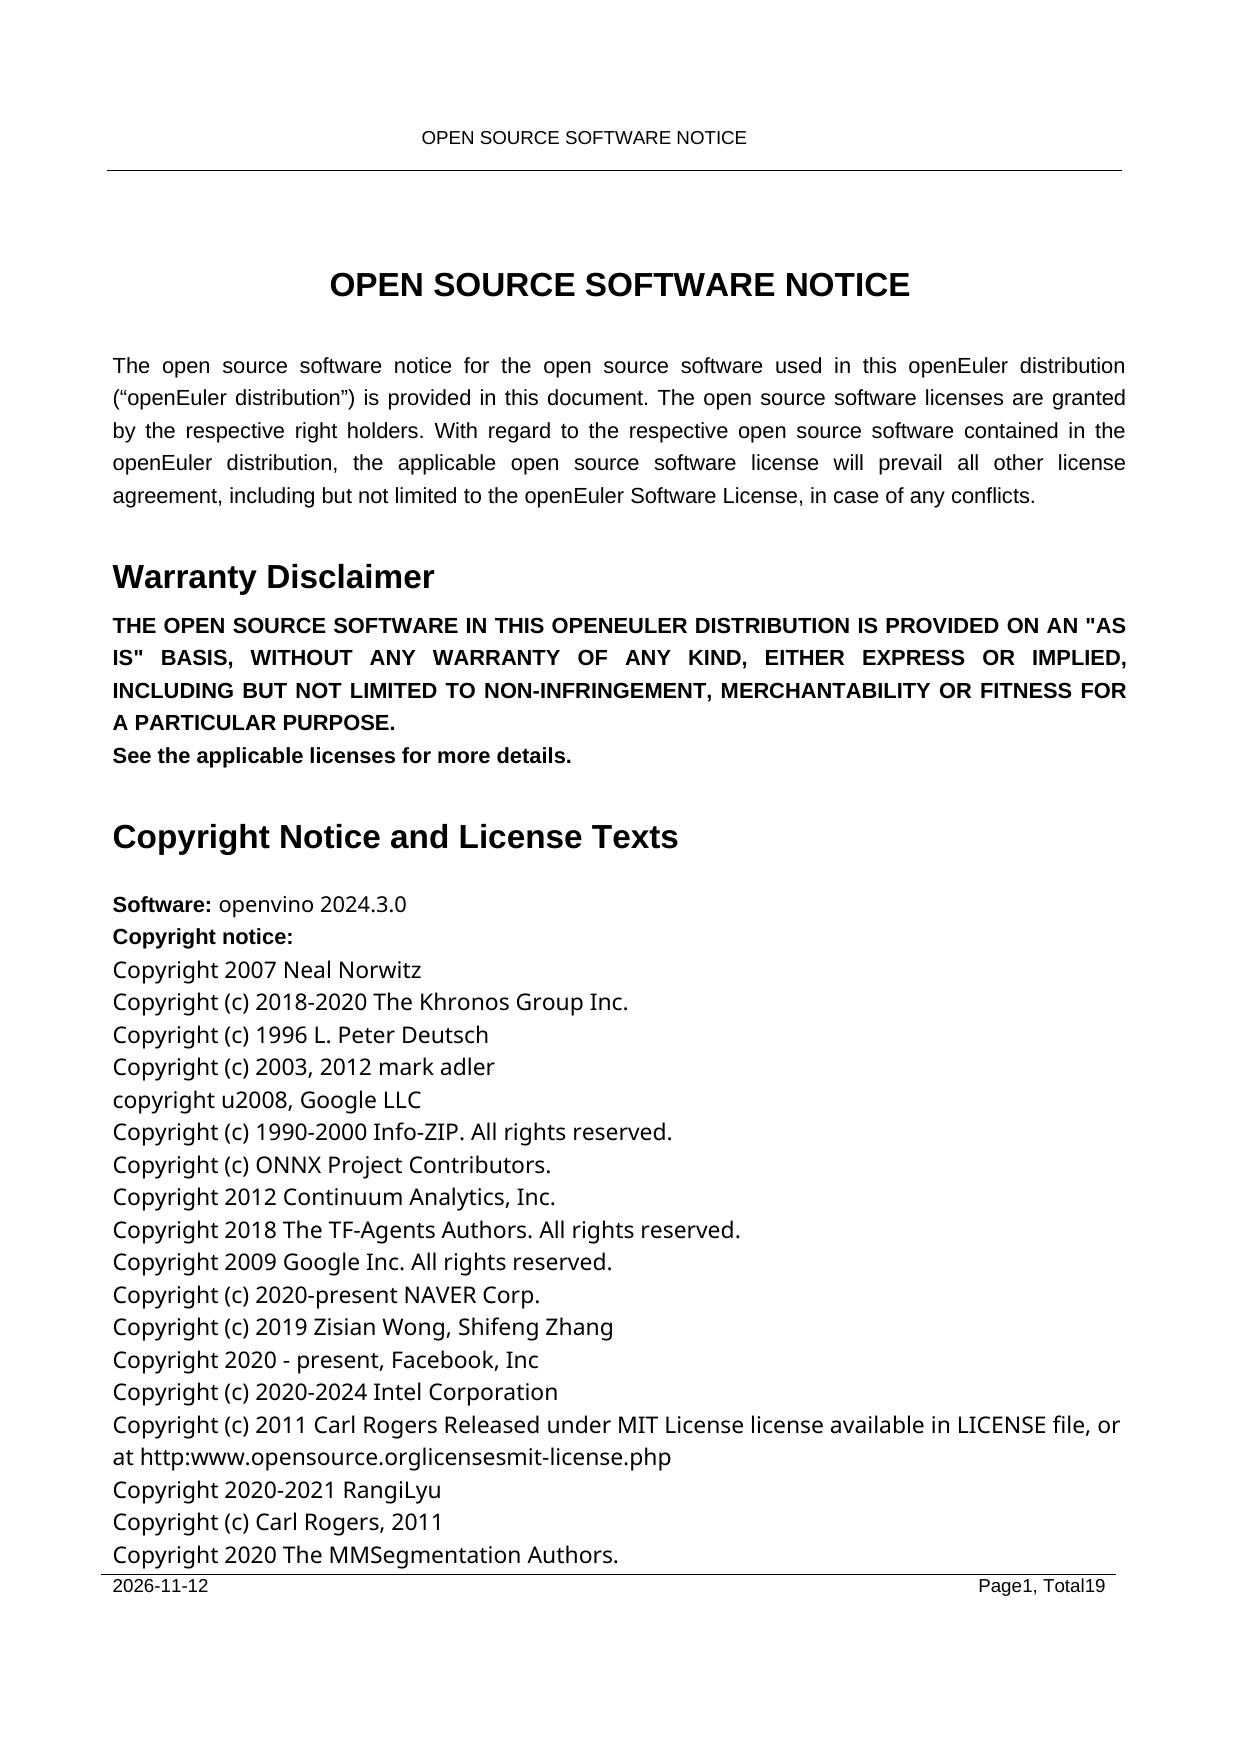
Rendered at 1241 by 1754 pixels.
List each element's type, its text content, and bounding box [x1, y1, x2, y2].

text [112, 953, 1128, 1571]
text The open source software notice for the open source software used in this openEuler distribution (“openEuler distribution”) is provided in this document. The open source software licenses are granted by the respective right holders. With regard to the respective open source software contained in the openEuler distribution, the applicable open source software license will prevail all other license agreement, including but not limited to the openEuler Software License, in case of any conflicts. [112, 349, 1128, 511]
text THE OPEN SOURCE SOFTWARE IN THIS OPENEULER DISTRIBUTION IS PROVIDED ON AN "AS IS" BASIS, WITHOUT ANY WARRANTY OF ANY KIND, EITHER EXPRESS OR IMPLIED, INCLUDING BUT NOT LIMITED TO NON-INFRINGEMENT, MERCHANTABILITY OR FITNESS FOR A PARTICULAR PURPOSE. See the applicable licenses for more details. [112, 609, 1128, 771]
text Copyright Notice and License Texts [112, 804, 1128, 869]
text OPEN SOURCE SOFTWARE NOTICE [112, 251, 1128, 316]
text Copyright notice: [112, 921, 1128, 953]
text Warranty Disclaimer [112, 544, 1128, 609]
text Software: openvino 2024.3.0 [112, 888, 1128, 921]
